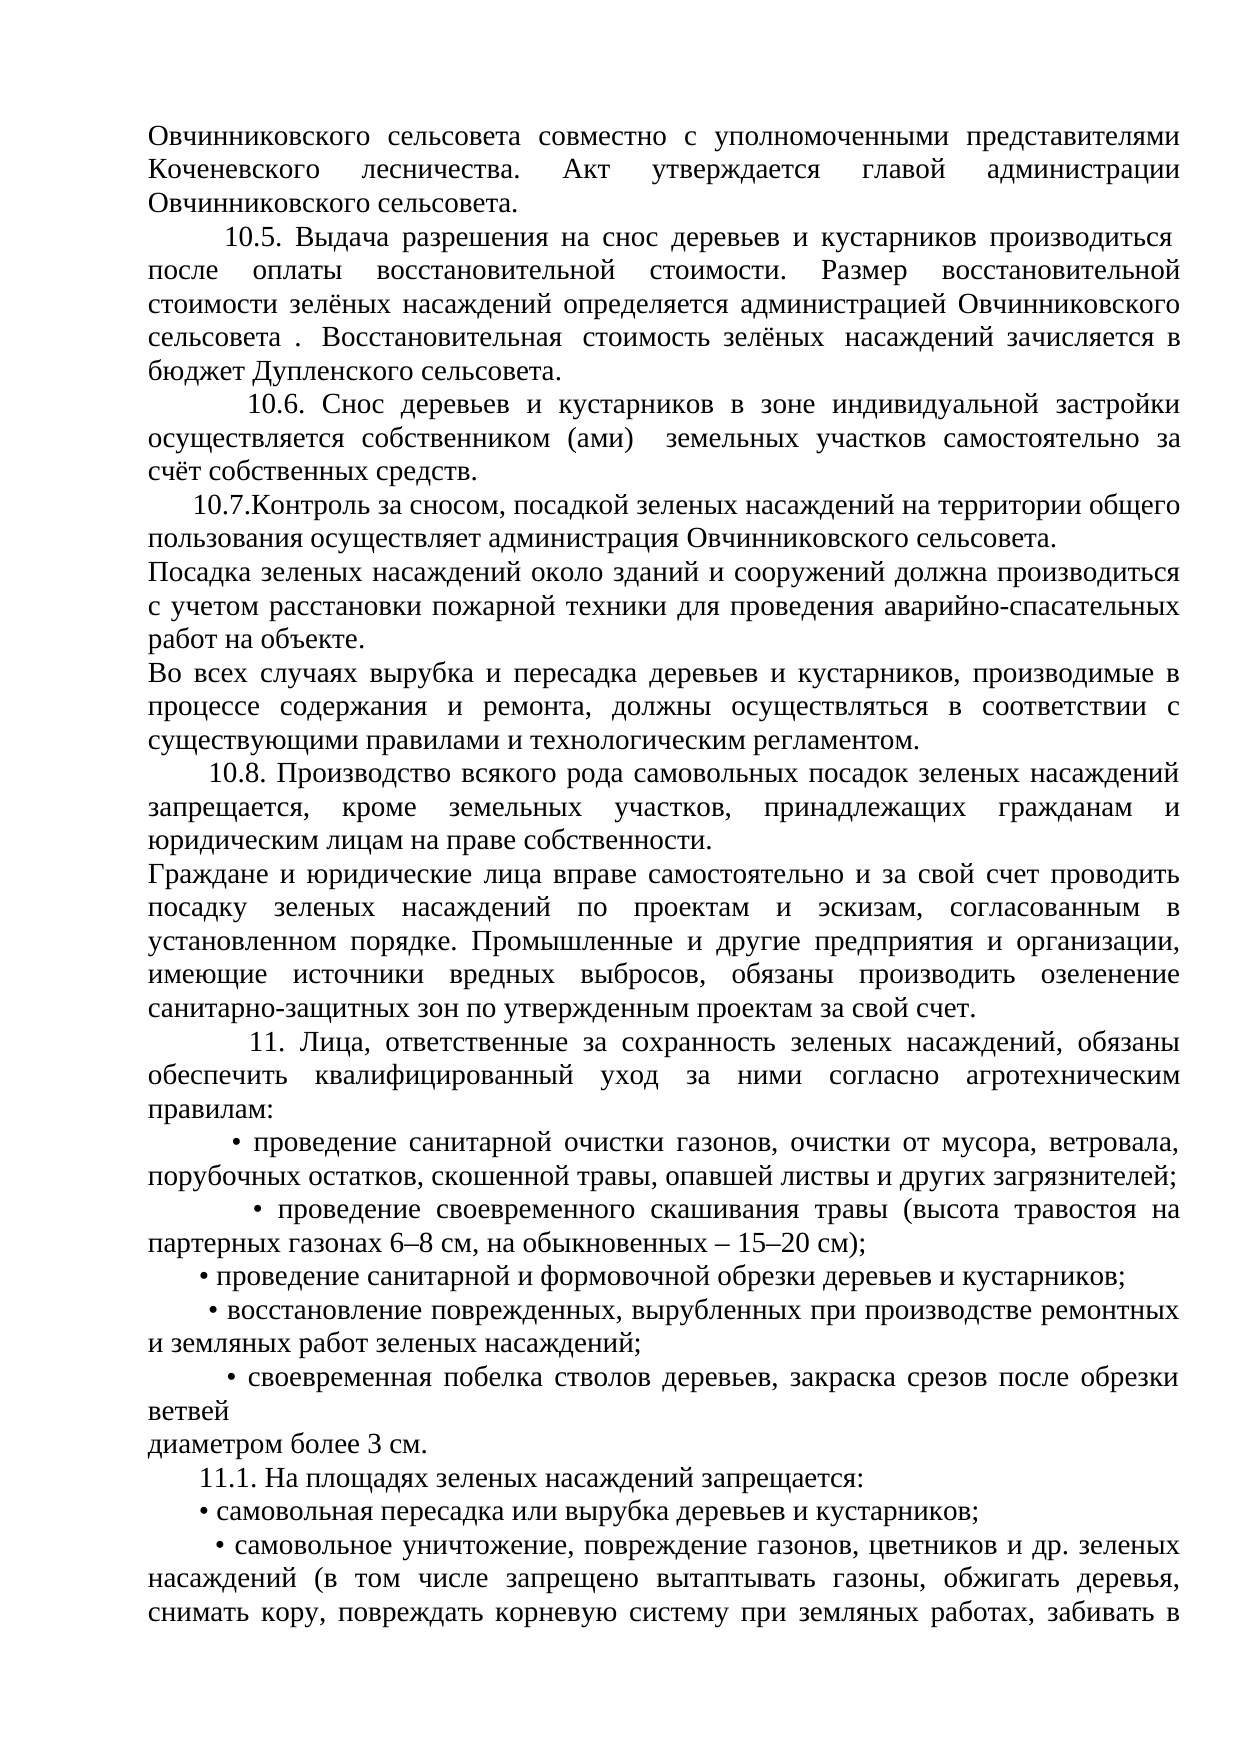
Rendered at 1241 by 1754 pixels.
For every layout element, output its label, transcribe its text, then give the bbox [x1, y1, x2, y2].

text Посадка зеленых насаждений около зданий и сооружений должна производиться с учетом расстановки пожарной техники для проведения аварийно-спасательных работ на объекте. [148, 554, 1181, 655]
text 11. Лица, ответственные за сохранность зеленых насаждений, обязаны обеспечить квалифицированный уход за ними согласно агротехническим правилам: [148, 1024, 1181, 1124]
text 10.8. Производство всякого рода самовольных посадок зеленых насаждений запрещается, кроме земельных участков, принадлежащих гражданам и юридическим лицам на праве собственности. [148, 755, 1181, 856]
text Во всех случаях вырубка и пересадка деревьев и кустарников, производимые в процессе содержания и ремонта, должны осуществляться в соответствии с существующими правилами и технологическим регламентом. [148, 655, 1181, 755]
text 10.6. Снос деревьев и кустарников в зоне индивидуальной застройки осуществляется собственником (ами) земельных участков самостоятельно за счёт собственных средств. [148, 386, 1181, 487]
text диаметром более 3 см. [148, 1426, 1181, 1460]
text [148, 118, 1181, 219]
text • восстановление поврежденных, вырубленных при производстве ремонтных и земляных работ зеленых насаждений; [148, 1292, 1181, 1359]
text 10.7.Контроль за сносом, посадкой зеленых насаждений на территории общего пользования осуществляет администрация Овчинниковского сельсовета. [148, 487, 1181, 554]
text 10.5. Выдача разрешения на снос деревьев и кустарников производиться после оплаты восстановительной стоимости. Размер восстановительной стоимости зелёных насаждений определяется администрацией Овчинниковского сельсовета . Восстановительная стоимость зелёных насаждений зачисляется в бюджет Дупленского сельсовета. [148, 219, 1181, 386]
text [148, 1527, 1181, 1627]
text 11.1. На площадях зеленых насаждений запрещается: [148, 1460, 1181, 1493]
text Граждане и юридические лица вправе самостоятельно и за свой счет проводить посадку зеленых насаждений по проектам и эскизам, согласованным в установленном порядке. Промышленные и другие предприятия и организации, имеющие источники вредных выбросов, обязаны производить озеленение санитарно-защитных зон по утвержденным проектам за свой счет. [148, 856, 1181, 1024]
text • проведение своевременного скашивания травы (высота травостоя на партерных газонах 6–8 см, на обыкновенных – 15–20 см); [148, 1191, 1181, 1258]
text • самовольная пересадка или вырубка деревьев и кустарников; [148, 1493, 1181, 1527]
text • своевременная побелка стволов деревьев, закраска срезов после обрезки ветвей [148, 1359, 1181, 1426]
text • проведение санитарной очистки газонов, очистки от мусора, ветровала, порубочных остатков, скошенной травы, опавшей листвы и других загрязнителей; [148, 1124, 1181, 1191]
text • проведение санитарной и формовочной обрезки деревьев и кустарников; [148, 1258, 1181, 1292]
